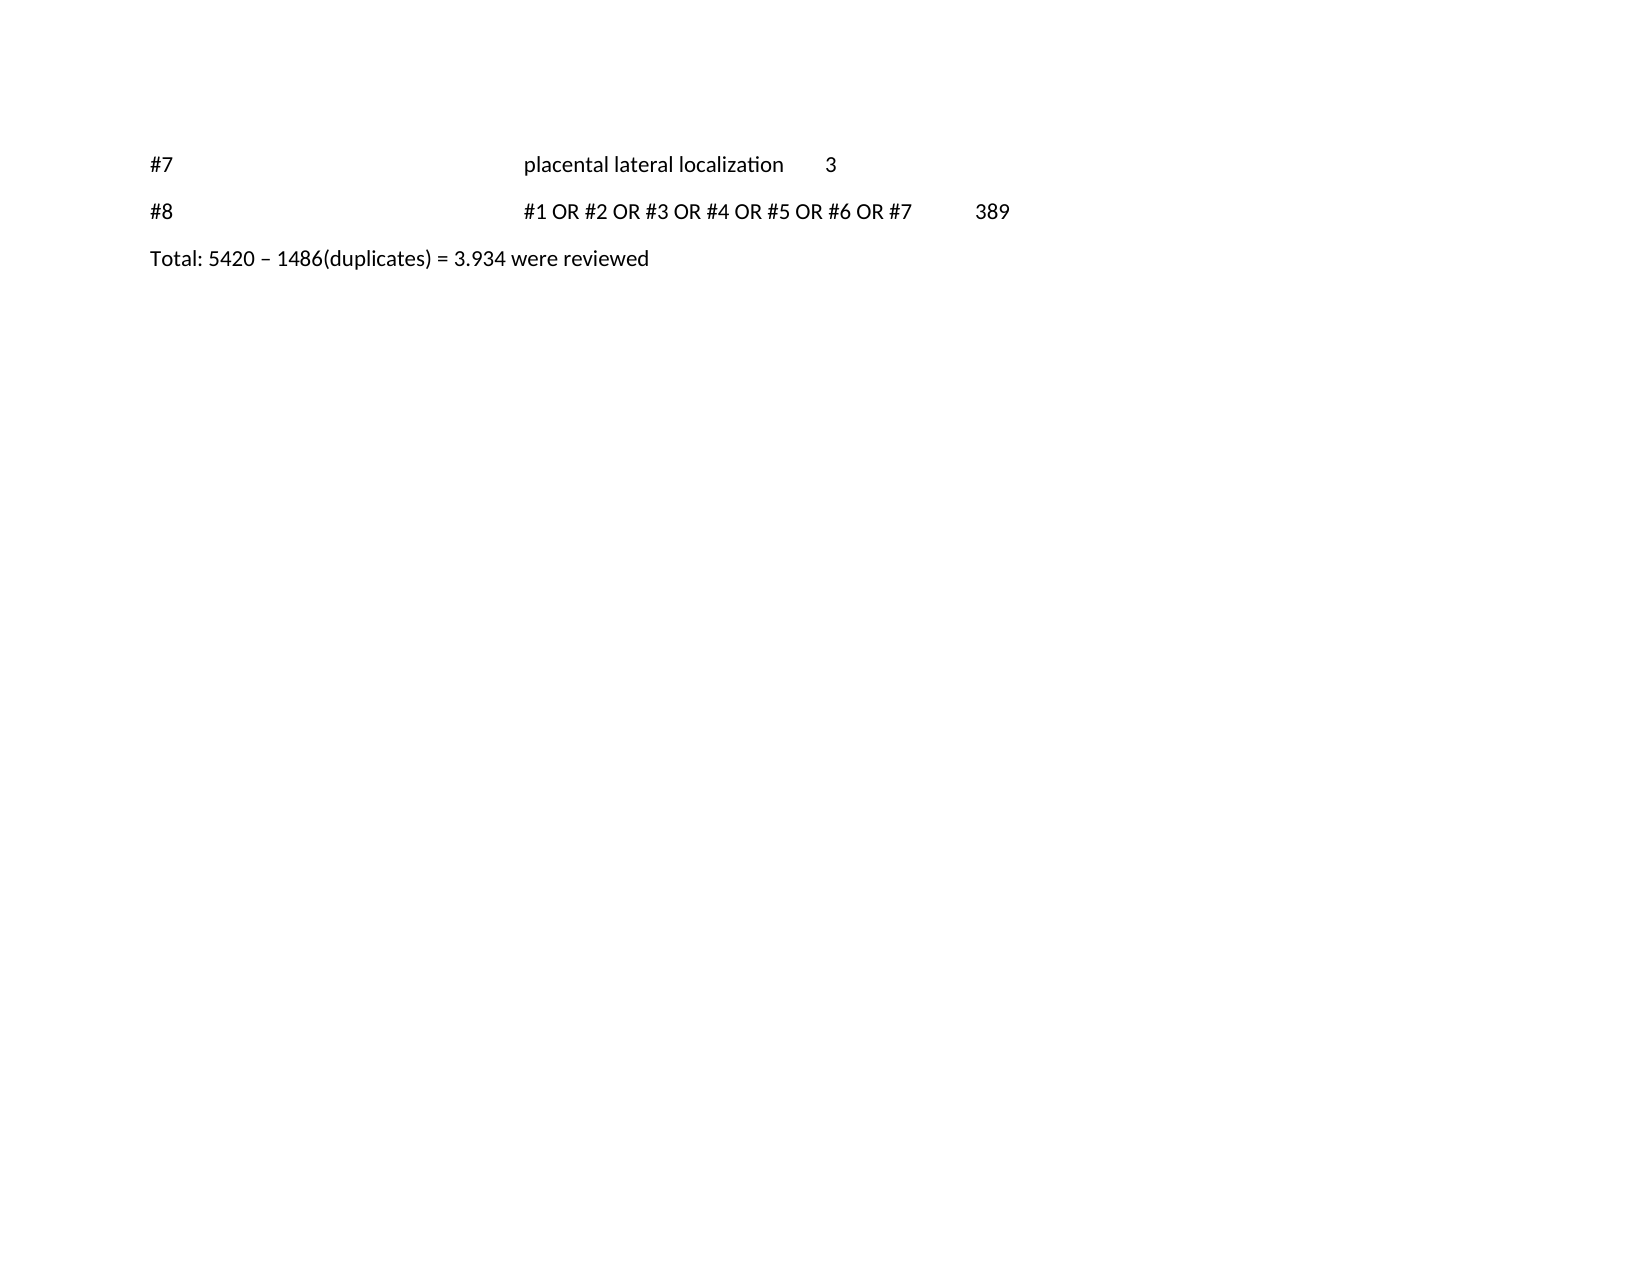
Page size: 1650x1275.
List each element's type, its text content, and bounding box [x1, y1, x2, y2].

text #7 placental lateral localization 3 [150, 150, 1500, 178]
text #8 #1 OR #2 OR #3 OR #4 OR #5 OR #6 OR #7 389 [150, 197, 1500, 225]
text Total: 5420 – 1486(duplicates) = 3.934 were reviewed [150, 244, 1500, 272]
